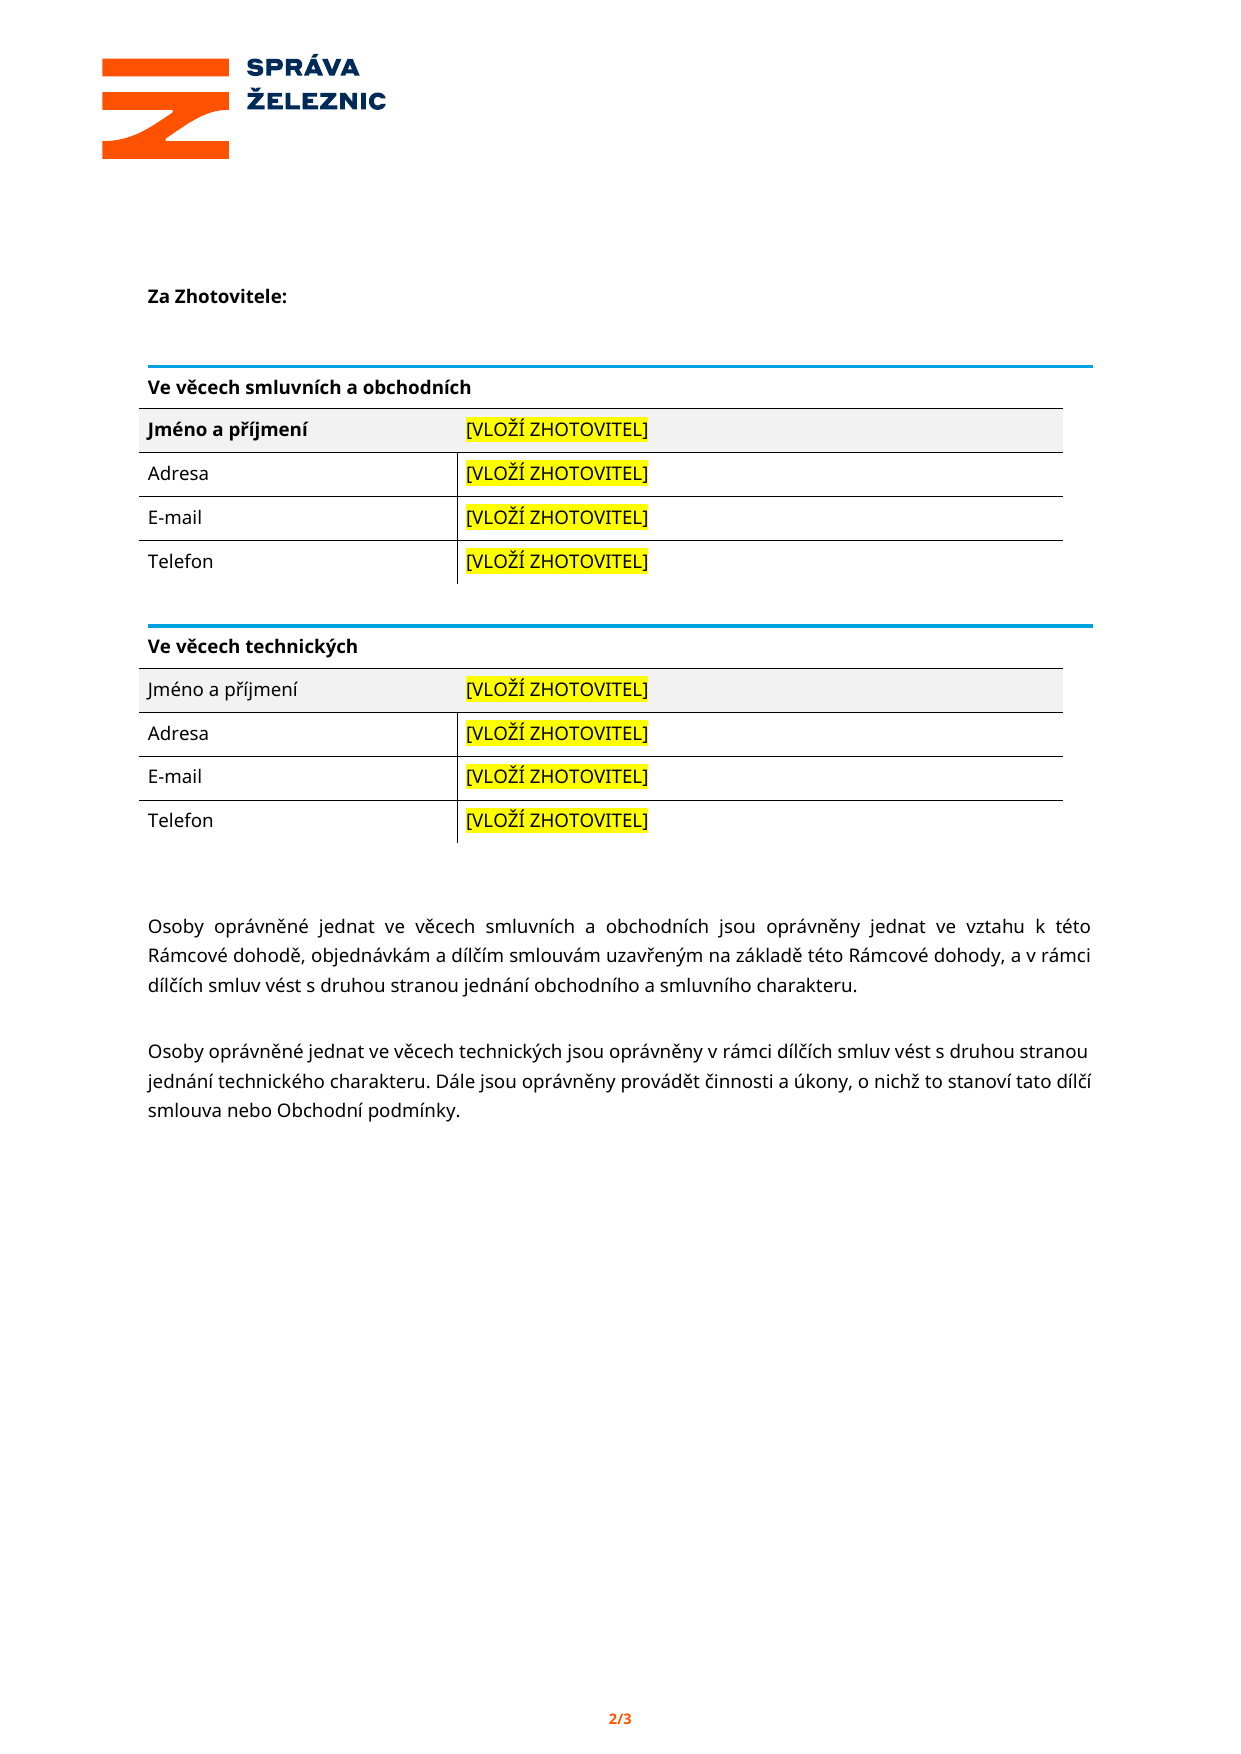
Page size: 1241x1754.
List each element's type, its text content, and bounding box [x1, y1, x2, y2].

text Osoby oprávněné jednat ve věcech technických jsou oprávněny v rámci dílčích smluv vést s druhou stranou jednání technického charakteru. Dále jsou oprávněny provádět činnosti a úkony, o nichž to stanoví tato dílčí smlouva nebo Obchodní podmínky. [148, 1039, 1093, 1123]
text Ve věcech smluvních a obchodních [148, 368, 1093, 399]
table_header [VLOŽÍ ZHOTOVITEL] [458, 669, 1063, 712]
table_cell [VLOŽÍ ZHOTOVITEL] [458, 497, 1063, 540]
text Osoby oprávněné jednat ve věcech smluvních a obchodních jsou oprávněny jednat ve vztahu k této Rámcové dohodě, objednávkám a dílčím smlouvám uzavřeným na základě této Rámcové dohody, a v rámci dílčích smluv vést s druhou stranou jednání obchodního a smluvního charakteru. [148, 913, 1093, 997]
table_header [VLOŽÍ ZHOTOVITEL] [458, 409, 1063, 452]
table_cell [VLOŽÍ ZHOTOVITEL] [458, 757, 1063, 799]
table_cell E-mail [139, 497, 457, 540]
table_cell [VLOŽÍ ZHOTOVITEL] [458, 713, 1063, 756]
table_cell E-mail [139, 757, 457, 799]
table_cell Telefon [139, 541, 457, 584]
text Za Zhotovitele: [148, 284, 1093, 309]
table_cell [VLOŽÍ ZHOTOVITEL] [458, 541, 1063, 584]
table_cell [VLOŽÍ ZHOTOVITEL] [458, 453, 1063, 496]
table_cell Adresa [139, 713, 457, 756]
table_cell Telefon [139, 801, 457, 843]
table_cell Adresa [139, 453, 457, 496]
table_header Jméno a příjmení [139, 409, 458, 452]
table_header Jméno a příjmení [139, 669, 458, 712]
table_cell [VLOŽÍ ZHOTOVITEL] [458, 801, 1063, 843]
text Ve věcech technických [148, 628, 1093, 659]
